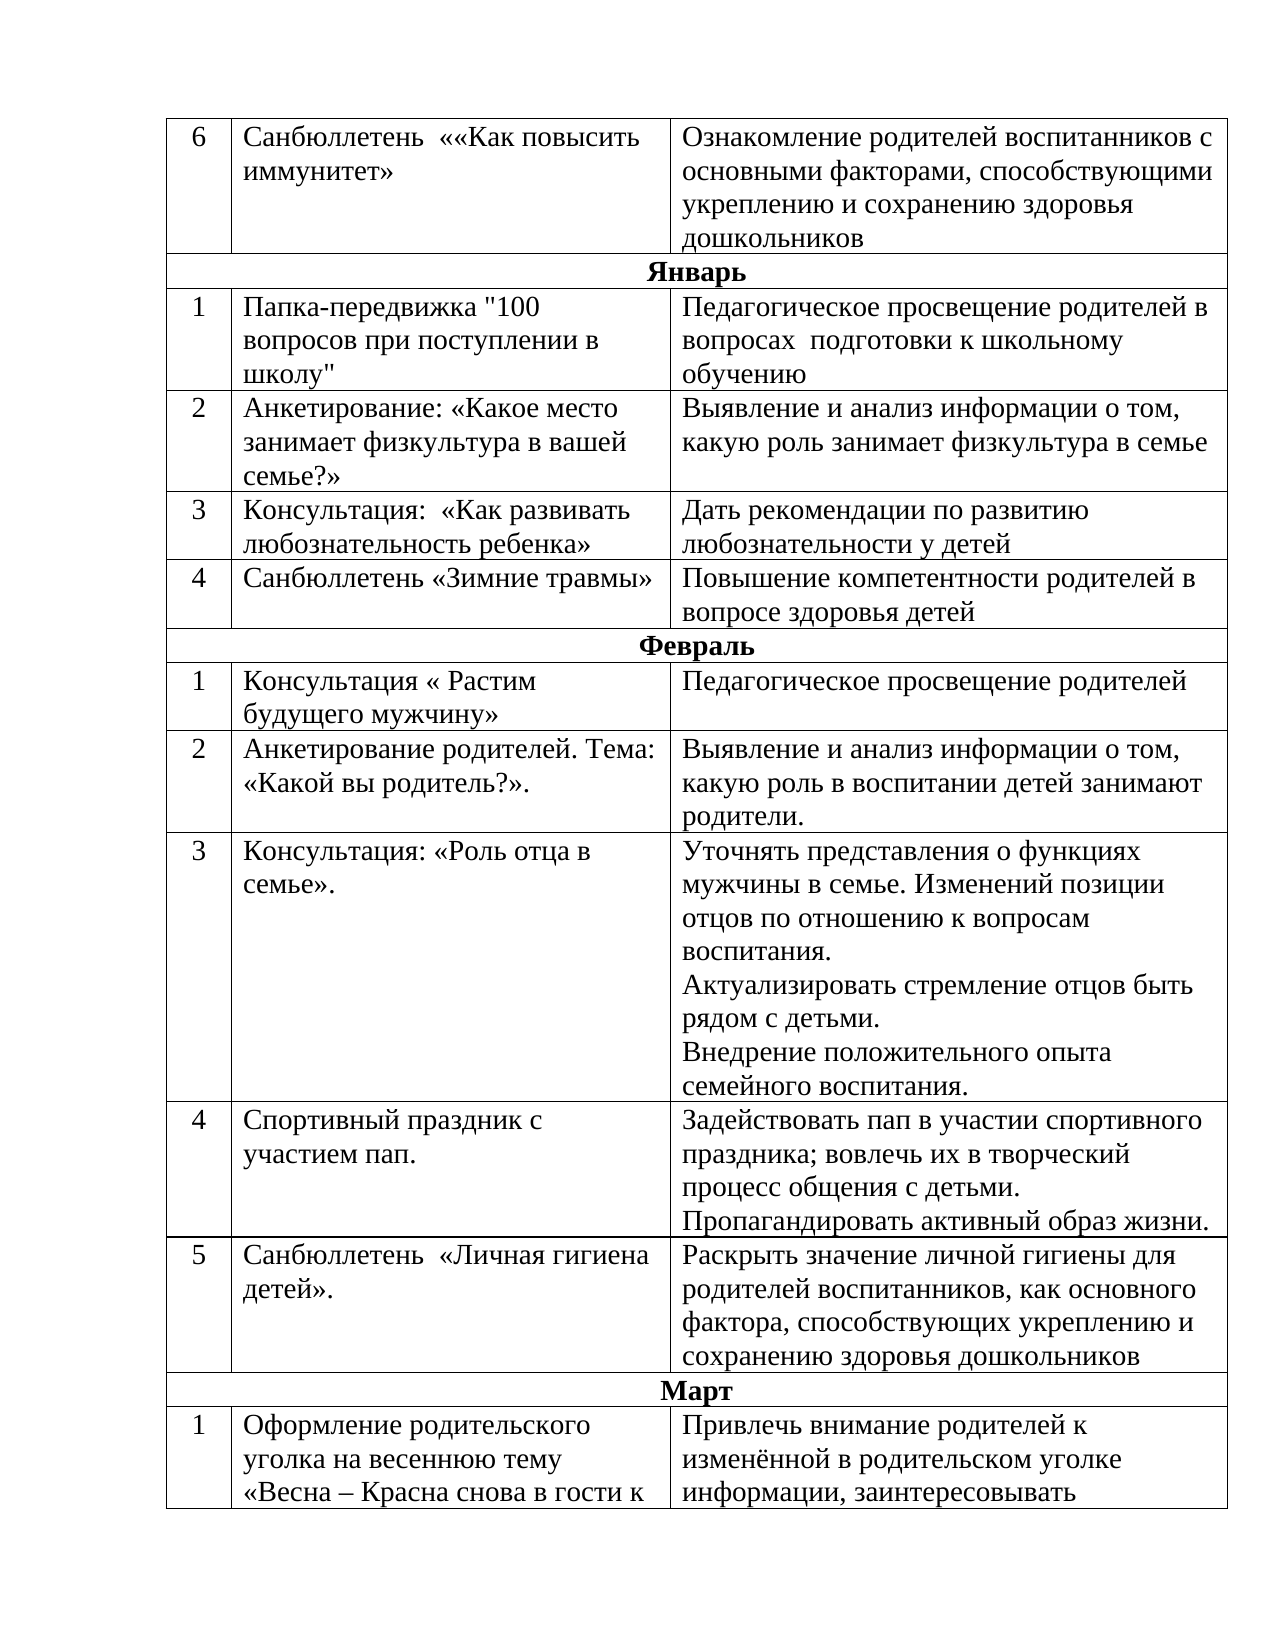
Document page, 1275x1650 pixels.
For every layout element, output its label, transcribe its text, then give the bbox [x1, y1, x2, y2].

table_cell Педагогическое просвещение родителей в вопросах подготовки к школьному обучению [671, 289, 1227, 389]
table_cell Анкетирование родителей. Тема: «Какой вы родитель?». [232, 731, 670, 832]
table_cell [232, 1407, 670, 1508]
table_cell Санбюллетень ««Как повысить иммунитет» [232, 119, 670, 253]
table_cell 2 [167, 731, 231, 832]
table_cell 3 [167, 492, 231, 559]
table_cell Ознакомление родителей воспитанников с основными факторами, способствующими укреплению и сохранению здоровья дошкольников [671, 119, 1227, 253]
table_cell Дать рекомендации по развитию любознательности у детей [671, 492, 1227, 559]
table_cell Февраль [167, 629, 1227, 662]
table_cell Спортивный праздник с участием пап. [232, 1102, 670, 1236]
table_cell Март [167, 1373, 1227, 1406]
table_cell Выявление и анализ информации о том, какую роль в воспитании детей занимают родители. [671, 731, 1227, 832]
table_cell Задействовать пап в участии спортивного праздника; вовлечь их в творческий процесс общения с детьми. Пропагандировать активный образ жизни. [671, 1102, 1227, 1236]
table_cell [671, 1407, 1227, 1508]
table_cell Консультация: «Как развивать любознательность ребенка» [232, 492, 670, 559]
table_cell Выявление и анализ информации о том, какую роль занимает физкультура в семье [671, 391, 1227, 491]
table_cell 1 [167, 1407, 231, 1508]
table_cell Санбюллетень «Личная гигиена детей». [232, 1238, 670, 1372]
table_cell Консультация: «Роль отца в семье». [232, 833, 670, 1101]
table_cell Январь [167, 254, 1227, 288]
table_cell 1 [167, 289, 231, 389]
table_cell 4 [167, 560, 231, 627]
table_cell Уточнять представления о функциях мужчины в семье. Изменений позиции отцов по отношению к вопросам воспитания. Актуализировать стремление отцов быть рядом с детьми. Внедрение положительного опыта семейного воспитания. [671, 833, 1227, 1101]
table_cell Повышение компетентности родителей в вопросе здоровья детей [671, 560, 1227, 627]
table_cell Раскрыть значение личной гигиены для родителей воспитанников, как основного фактора, способствующих укреплению и сохранению здоровья дошкольников [671, 1238, 1227, 1372]
table_cell Консультация « Растим будущего мужчину» [232, 663, 670, 730]
table_cell 4 [167, 1102, 231, 1236]
table_cell Анкетирование: «Какое место занимает физкультура в вашей семье?» [232, 391, 670, 491]
table_cell 5 [167, 1238, 231, 1372]
table_cell 1 [167, 663, 231, 730]
table_cell 6 [167, 119, 231, 253]
table_cell Папка-передвижка "100 вопросов при поступлении в школу" [232, 289, 670, 389]
table_cell 2 [167, 391, 231, 491]
table_cell Санбюллетень «Зимние травмы» [232, 560, 670, 627]
table_cell Педагогическое просвещение родителей [671, 663, 1227, 730]
table_cell 3 [167, 833, 231, 1101]
